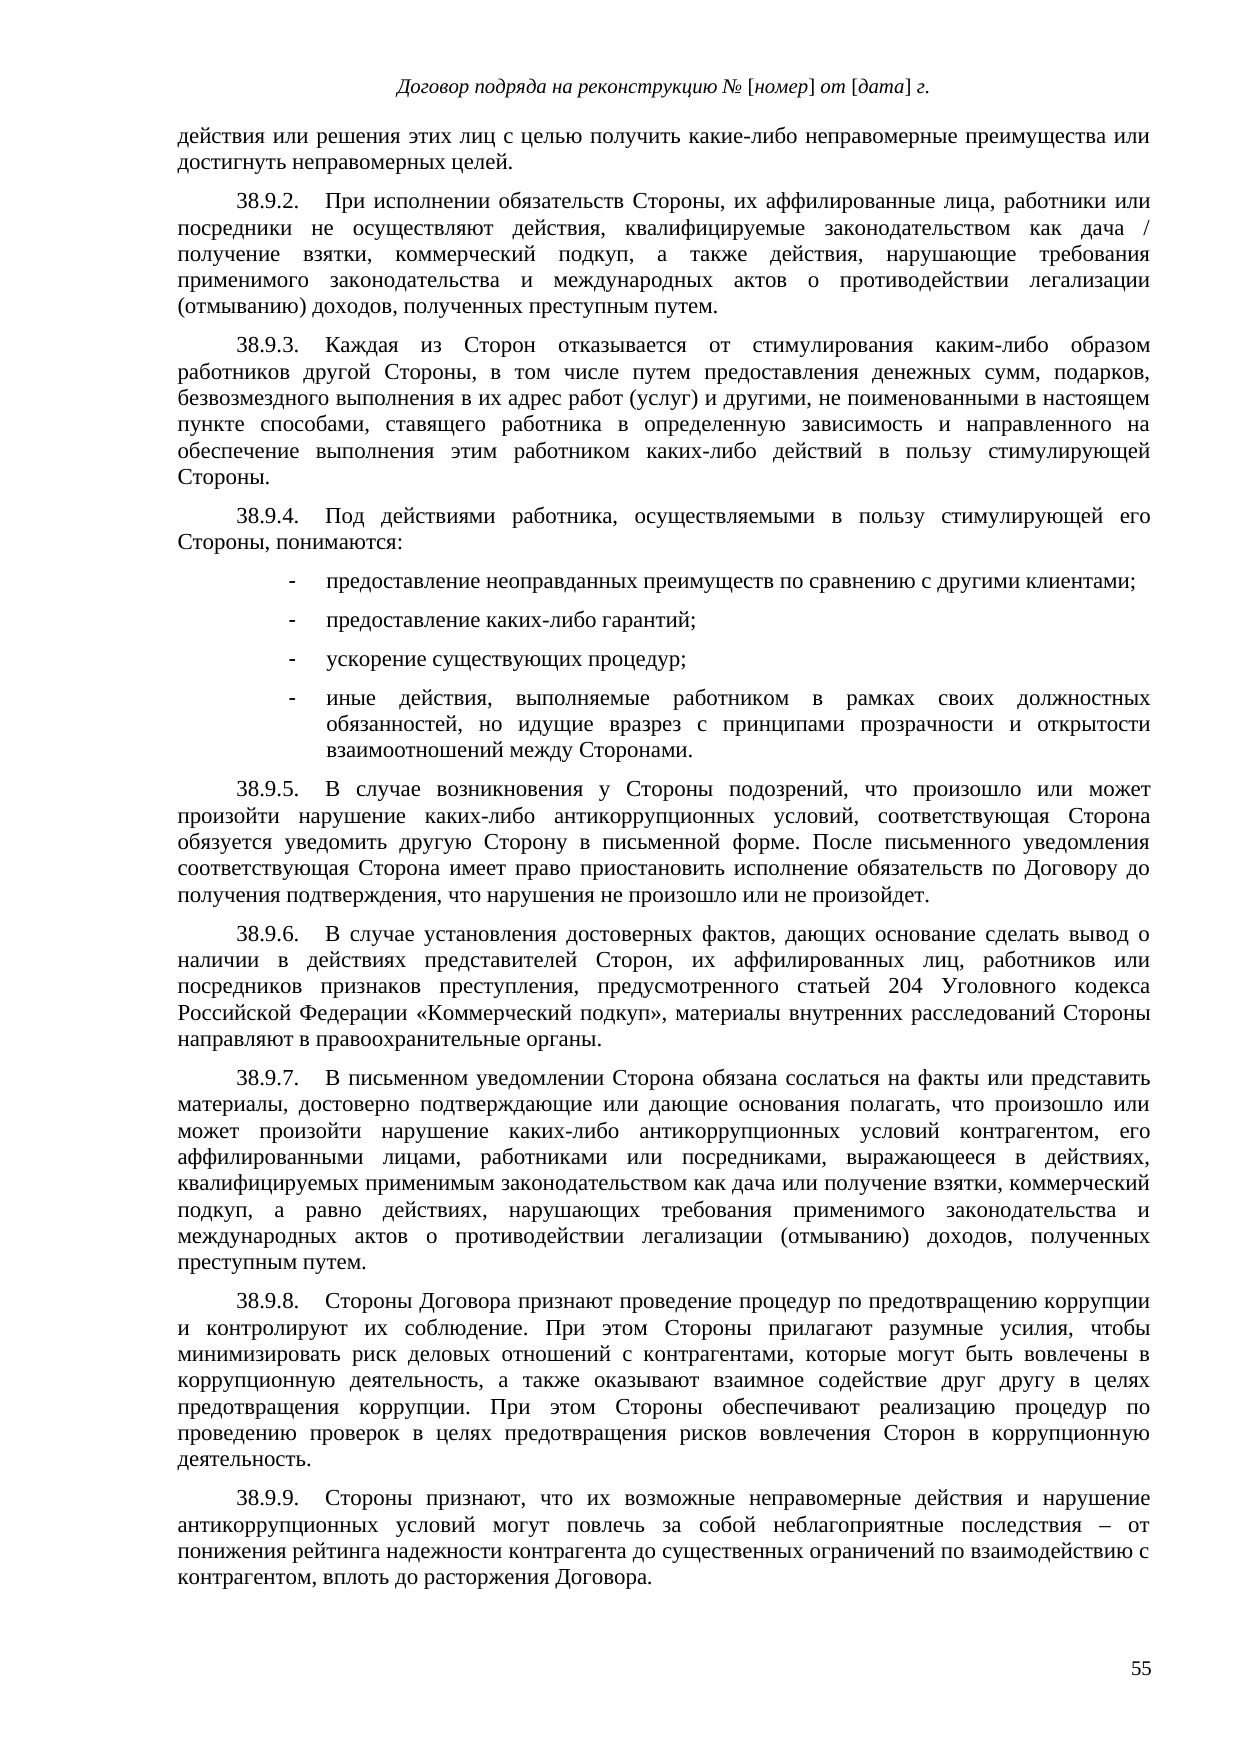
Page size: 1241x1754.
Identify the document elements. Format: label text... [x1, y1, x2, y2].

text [177, 122, 1152, 175]
text При исполнении обязательств Стороны, их аффилированные лица, работники или посредники не осуществляют действия, квалифицируемые законодательством как дача / получение взятки, коммерческий подкуп, а также действия, нарушающие требования применимого законодательства и международных актов о противодействии легализации (отмыванию) доходов, полученных преступным путем. [177, 187, 1152, 319]
text ускорение существующих процедур; [288, 645, 1152, 671]
text Под действиями работника, осуществляемыми в пользу стимулирующей его Стороны, понимаются: [177, 502, 1152, 555]
text иные действия, выполняемые работником в рамках своих должностных обязанностей, но идущие вразрез с принципами прозрачности и открытости взаимоотношений между Сторонами. [288, 684, 1152, 763]
text В письменном уведомлении Сторона обязана сослаться на факты или представить материалы, достоверно подтверждающие или дающие основания полагать, что произошло или может произойти нарушение каких-либо антикоррупционных условий контрагентом, его аффилированными лицами, работниками или посредниками, выражающееся в действиях, квалифицируемых применимым законодательством как дача или получение взятки, коммерческий подкуп, а равно действиях, нарушающих требования применимого законодательства и международных актов о противодействии легализации (отмыванию) доходов, полученных преступным путем. [177, 1064, 1152, 1275]
text Стороны признают, что их возможные неправомерные действия и нарушение антикоррупционных условий могут повлечь за собой неблагоприятные последствия – от понижения рейтинга надежности контрагента до существенных ограничений по взаимодействию с контрагентом, вплоть до расторжения Договора. [177, 1484, 1152, 1590]
text Каждая из Сторон отказывается от стимулирования каким-либо образом работников другой Стороны, в том числе путем предоставления денежных сумм, подарков, безвозмездного выполнения в их адрес работ (услуг) и другими, не поименованными в настоящем пункте способами, ставящего работника в определенную зависимость и направленного на обеспечение выполнения этим работником каких-либо действий в пользу стимулирующей Стороны. [177, 331, 1152, 489]
text предоставление каких-либо гарантий; [288, 606, 1152, 632]
text В случае установления достоверных фактов, дающих основание сделать вывод о наличии в действиях представителей Сторон, их аффилированных лиц, работников или посредников признаков преступления, предусмотренного статьей 204 Уголовного кодекса Российской Федерации «Коммерческий подкуп», материалы внутренних расследований Стороны направляют в правоохранительные органы. [177, 920, 1152, 1051]
text предоставление неоправданных преимуществ по сравнению с другими клиентами; [288, 567, 1152, 594]
text В случае возникновения у Стороны подозрений, что произошло или может произойти нарушение каких-либо антикоррупционных условий, соответствующая Сторона обязуется уведомить другую Сторону в письменной форме. После письменного уведомления соответствующая Сторона имеет право приостановить исполнение обязательств по Договору до получения подтверждения, что нарушения не произошло или не произойдет. [177, 775, 1152, 907]
text Стороны Договора признают проведение процедур по предотвращению коррупции и контролируют их соблюдение. При этом Стороны прилагают разумные усилия, чтобы минимизировать риск деловых отношений с контрагентами, которые могут быть вовлечены в коррупционную деятельность, а также оказывают взаимное содействие друг другу в целях предотвращения коррупции. При этом Стороны обеспечивают реализацию процедур по проведению проверок в целях предотвращения рисков вовлечения Сторон в коррупционную деятельность. [177, 1287, 1152, 1472]
